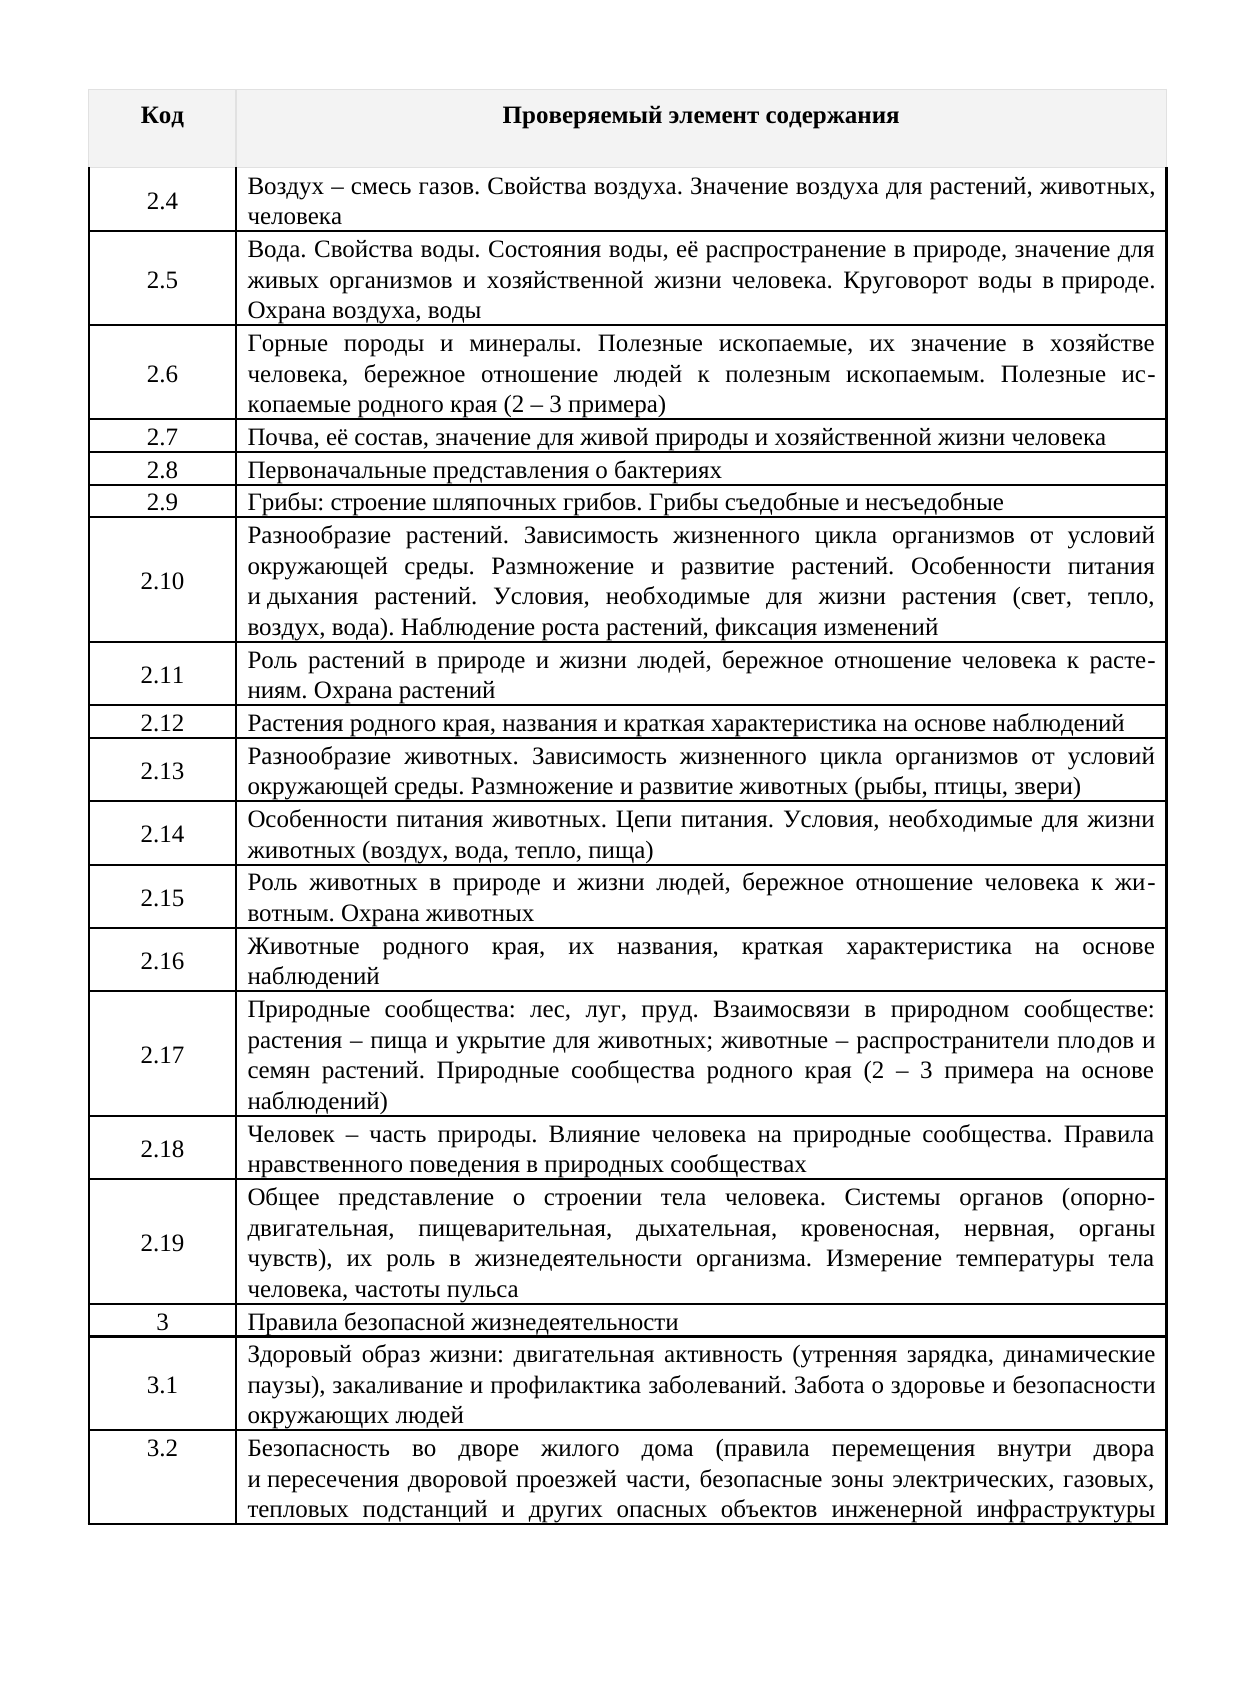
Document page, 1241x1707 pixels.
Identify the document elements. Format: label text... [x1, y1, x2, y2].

table_cell 2.12 [90, 706, 235, 737]
table_cell 2.16 [90, 929, 235, 990]
table_header ​Код​ [89, 90, 235, 167]
table_cell Роль растений в природе и жизни людей, бережное отношение человека к растениям. Охрана растений [237, 643, 1165, 704]
table_cell 2.10 [90, 518, 235, 641]
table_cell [237, 1431, 1165, 1523]
table_cell Правила безопасной жизнедеятельности [237, 1305, 1165, 1335]
table_cell Человек – часть природы. Влияние человека на природные сообщества. Правила нравственного поведения в природных сообществах [237, 1117, 1165, 1178]
table_cell 2.9 [90, 486, 235, 516]
table_cell 2.14 [90, 802, 235, 863]
table_cell 2.15 [90, 866, 235, 927]
table_cell Разнообразие животных. Зависимость жизненного цикла организмов от условий окружающей среды. Размножение и развитие животных (рыбы, птицы, звери) [237, 739, 1165, 800]
table_cell Разнообразие растений. Зависимость жизненного цикла организмов от условий окружающей среды. Размножение и развитие растений. Особенности питания и дыхания растений. Условия, необходимые для жизни растения (свет, тепло, воздух, вода). Наблюдение роста растений, фиксация изменений [237, 518, 1165, 641]
table_cell Роль животных в природе и жизни людей, бережное отношение человека к животным. Охрана животных [237, 866, 1165, 927]
table_cell 2.11 [90, 643, 235, 704]
table_cell 3.1 [90, 1338, 235, 1429]
table_cell Грибы: строение шляпочных грибов. Грибы съедобные и несъедобные [237, 486, 1165, 516]
table_cell 3 [90, 1305, 235, 1335]
table_cell Животные родного края, их названия, краткая характеристика на основе наблюдений [237, 929, 1165, 990]
table_cell Горные породы и минералы. Полезные ископаемые, их значение в хозяйстве человека, бережное отношение людей к полезным ископаемым. Полезные ископаемые родного края (2 – 3 примера) [237, 326, 1165, 418]
table_cell 2.17 [90, 992, 235, 1115]
table_cell 2.5 [90, 232, 235, 324]
table_cell 2.6 [90, 326, 235, 418]
table_cell Первоначальные представления о бактериях [237, 453, 1165, 483]
table_cell 2.19 [90, 1180, 235, 1303]
table_cell Природные сообщества: лес, луг, пруд. Взаимосвязи в природном сообществе: растения ‒ пища и укрытие для животных; животные – распространители плодов и семян растений. Природные сообщества родного края (2 – 3 примера на основе наблюдений) [237, 992, 1165, 1115]
table_cell Почва, её состав, значение для живой природы и хозяйственной жизни человека [237, 420, 1165, 451]
table_cell 2.8 [90, 453, 235, 483]
table_cell 3.2 [90, 1431, 235, 1523]
table_cell 2.7 [90, 420, 235, 451]
table_cell Здоровый образ жизни: двигательная активность (утренняя зарядка, динамические паузы), закаливание и профилактика заболеваний. Забота о здоровье и безопасности окружающих людей [237, 1338, 1165, 1429]
table_cell Общее представление о строении тела человека. Системы органов (опорно-двигательная, пищеварительная, дыхательная, кровеносная, нервная, органы чувств), их роль в жизнедеятельности организма. Измерение температуры тела человека, частоты пульса [237, 1180, 1165, 1303]
table_cell 2.13 [90, 739, 235, 800]
table_cell Воздух – смесь газов. Свойства воздуха. Значение воздуха для растений, животных, человека [237, 168, 1165, 230]
table_cell 2.4 [90, 168, 235, 230]
table_cell Особенности питания животных. Цепи питания. Условия, необходимые для жизни животных (воздух, вода, тепло, пища) [237, 802, 1165, 863]
table_cell Вода. Свойства воды. Состояния воды, её распространение в природе, значение для живых организмов и хозяйственной жизни человека. Круговорот воды в природе. Охрана воздуха, воды [237, 232, 1165, 324]
table_header ​Проверяемый элемент содержания​ [237, 90, 1166, 167]
table_cell Растения родного края, названия и краткая характеристика на основе наблюдений [237, 706, 1165, 737]
table_cell 2.18 [90, 1117, 235, 1178]
